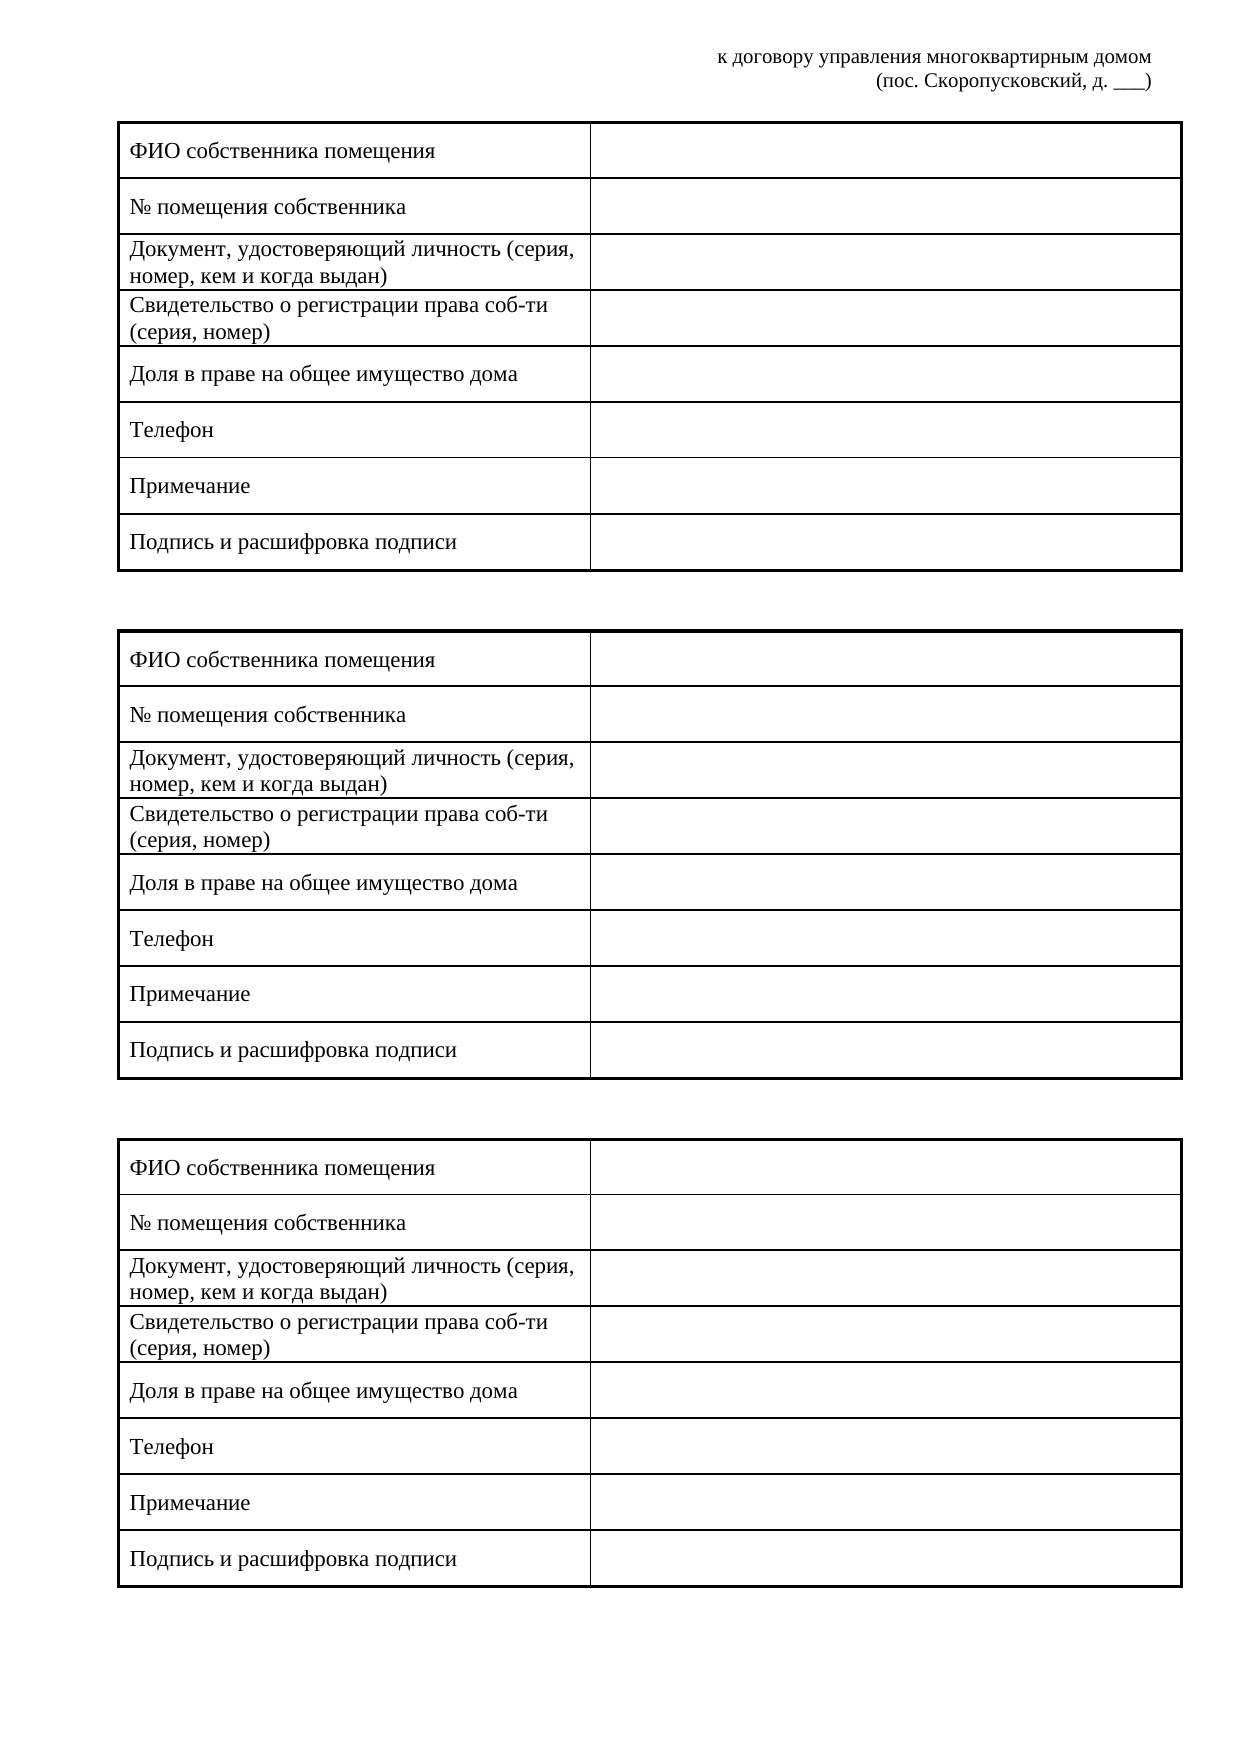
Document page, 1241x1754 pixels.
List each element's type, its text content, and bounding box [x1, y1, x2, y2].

table_cell Примечание [120, 967, 590, 1021]
table_cell Телефон [120, 403, 590, 457]
table_header ФИО собственника помещения [120, 1141, 590, 1193]
table_cell [591, 1195, 1180, 1249]
table_header [591, 124, 1180, 177]
table_cell № помещения собственника [120, 1195, 590, 1249]
table_cell Документ, удостоверяющий личность (серия, номер, кем и когда выдан) [120, 743, 590, 797]
table_header ФИО собственника помещения [120, 633, 590, 685]
table_cell [591, 235, 1180, 289]
table_cell Примечание [120, 1475, 590, 1529]
text к договору управления многоквартирным домом [177, 44, 1152, 68]
table_cell [591, 799, 1180, 853]
table_cell [591, 911, 1180, 965]
table_header ФИО собственника помещения [120, 124, 590, 177]
table_cell [591, 458, 1180, 513]
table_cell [120, 235, 590, 289]
table_cell [591, 1531, 1180, 1585]
table_cell [591, 1023, 1180, 1077]
table_header [591, 1141, 1180, 1193]
table_cell Телефон [120, 1419, 590, 1473]
table_cell Документ, удостоверяющий личность (серия, номер, кем и когда выдан) [120, 1251, 590, 1305]
table_cell [591, 743, 1180, 797]
table_cell [591, 1363, 1180, 1417]
table_cell № помещения собственника [120, 179, 590, 233]
table_cell Примечание [120, 458, 590, 513]
table_cell Подпись и расшифровка подписи [120, 1531, 590, 1585]
table_cell Подпись и расшифровка подписи [120, 515, 590, 569]
table_cell [591, 1251, 1180, 1305]
table_cell Подпись и расшифровка подписи [120, 1023, 590, 1077]
table_cell [591, 403, 1180, 457]
table_cell Доля в праве на общее имущество дома [120, 855, 590, 909]
table_cell [591, 1475, 1180, 1529]
text (пос. Скоропусковский, д. ___) [177, 68, 1152, 92]
table_cell [591, 967, 1180, 1021]
table_cell [591, 515, 1180, 569]
table_cell № помещения собственника [120, 687, 590, 741]
table_cell [591, 687, 1180, 741]
table_cell [591, 179, 1180, 233]
table_cell Телефон [120, 911, 590, 965]
table_cell [591, 347, 1180, 401]
table_cell [591, 291, 1180, 345]
table_cell Свидетельство о регистрации права соб-ти (серия, номер) [120, 1307, 590, 1361]
table_cell Свидетельство о регистрации права соб-ти (серия, номер) [120, 799, 590, 853]
table_cell [591, 855, 1180, 909]
table_cell [591, 1419, 1180, 1473]
table_header [591, 633, 1180, 685]
table_cell Доля в праве на общее имущество дома [120, 1363, 590, 1417]
table_cell Доля в праве на общее имущество дома [120, 347, 590, 401]
table_cell [591, 1307, 1180, 1361]
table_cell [120, 291, 590, 345]
